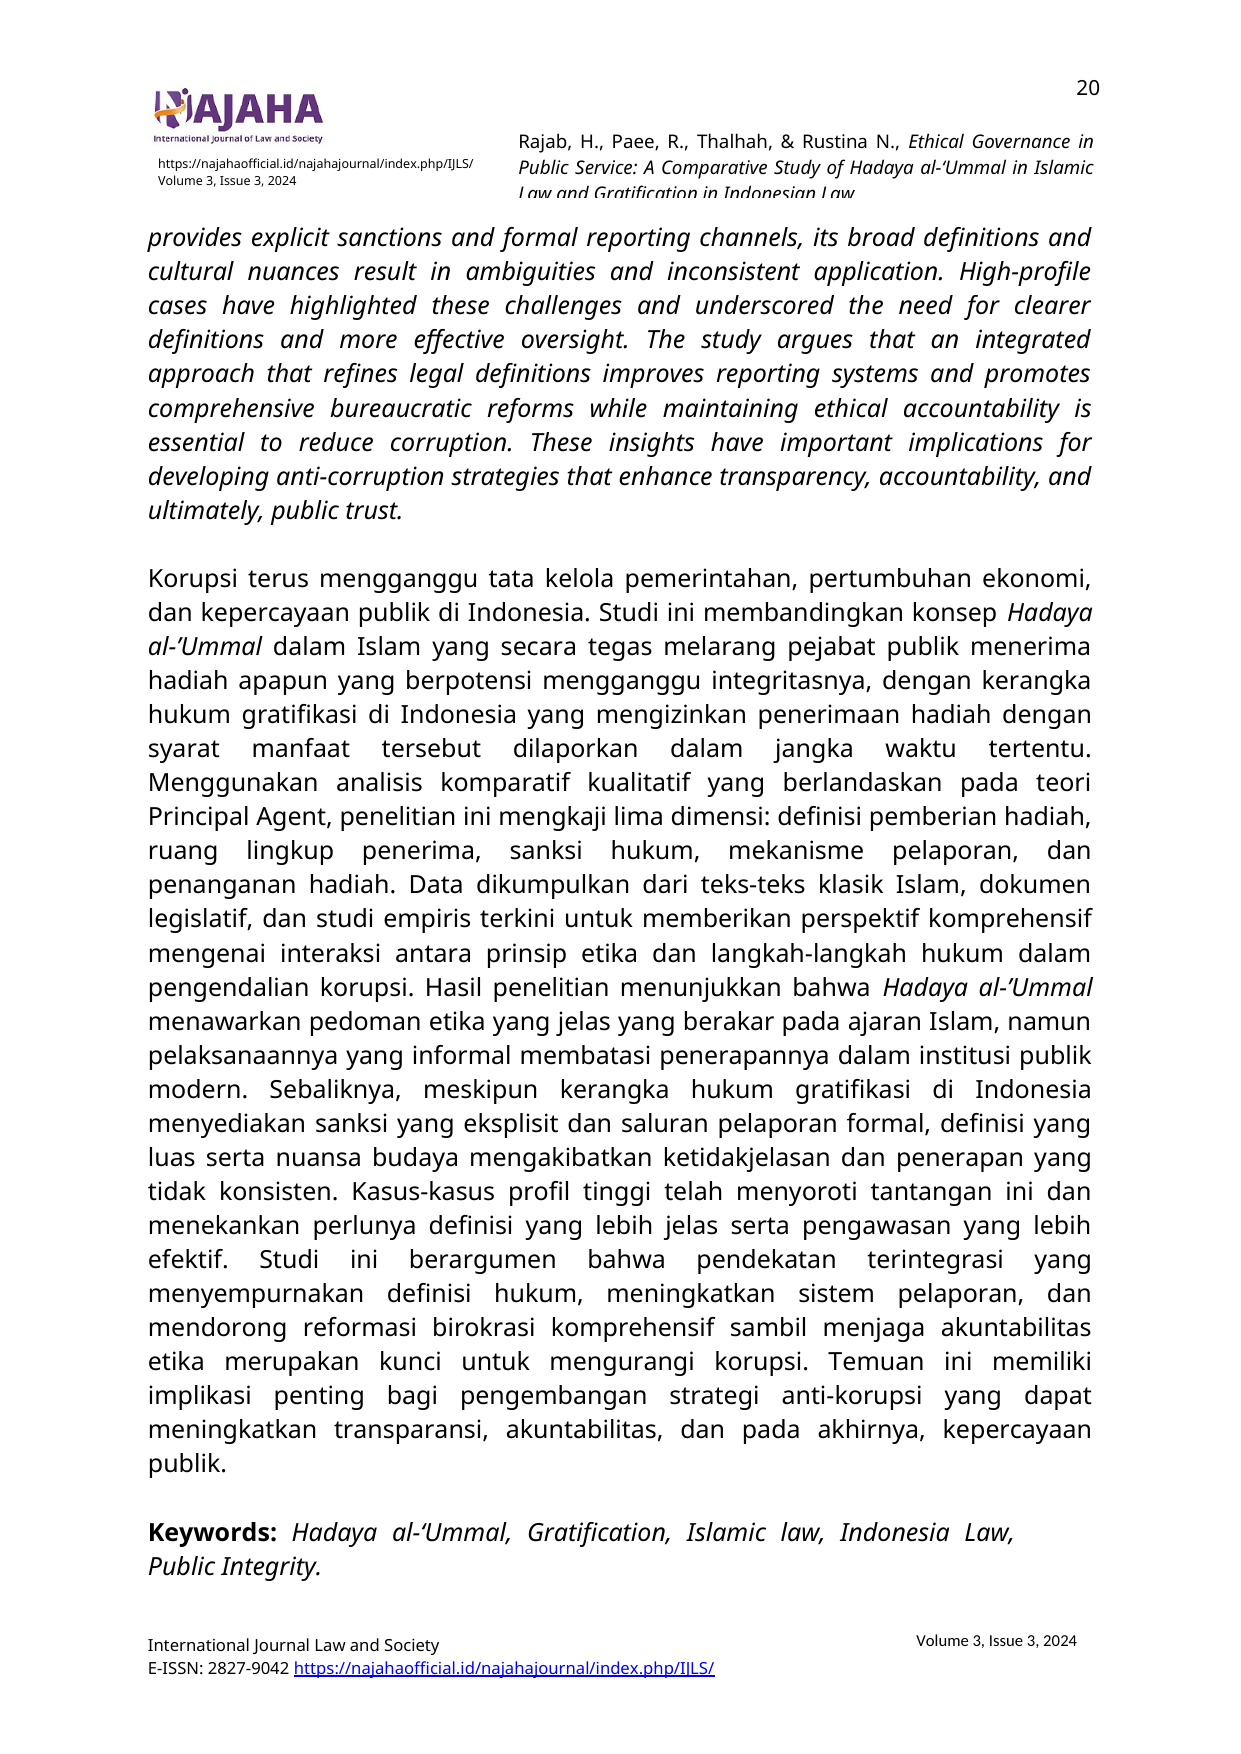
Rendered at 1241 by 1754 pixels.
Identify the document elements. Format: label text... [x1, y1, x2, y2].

picture [147, 75, 328, 158]
text Korupsi terus mengganggu tata kelola pemerintahan, pertumbuhan ekonomi, dan kepercayaan publik di Indonesia. Studi ini membandingkan konsep Hadaya al-’Ummal dalam Islam yang secara tegas melarang pejabat publik menerima hadiah apapun yang berpotensi mengganggu integritasnya, dengan kerangka hukum gratifikasi di Indonesia yang mengizinkan penerimaan hadiah dengan syarat manfaat tersebut dilaporkan dalam jangka waktu tertentu. Menggunakan analisis komparatif kualitatif yang berlandaskan pada teori Principal Agent, penelitian ini mengkaji lima dimensi: definisi pemberian hadiah, ruang lingkup penerima, sanksi hukum, mekanisme pelaporan, dan penanganan hadiah. Data dikumpulkan dari teks-teks klasik Islam, dokumen legislatif, dan studi empiris terkini untuk memberikan perspektif komprehensif mengenai interaksi antara prinsip etika dan langkah-langkah hukum dalam pengendalian korupsi. Hasil penelitian menunjukkan bahwa Hadaya al-’Ummal menawarkan pedoman etika yang jelas yang berakar pada ajaran Islam, namun pelaksanaannya yang informal membatasi penerapannya dalam institusi publik modern. Sebaliknya, meskipun kerangka hukum gratifikasi di Indonesia menyediakan sanksi yang eksplisit dan saluran pelaporan formal, definisi yang luas serta nuansa budaya mengakibatkan ketidakjelasan dan penerapan yang tidak konsisten. Kasus-kasus profil tinggi telah menyoroti tantangan ini dan menekankan perlunya definisi yang lebih jelas serta pengawasan yang lebih efektif. Studi ini berargumen bahwa pendekatan terintegrasi yang menyempurnakan definisi hukum, meningkatkan sistem pelaporan, dan mendorong reformasi birokrasi komprehensif sambil menjaga akuntabilitas etika merupakan kunci untuk mengurangi korupsi. Temuan ini memiliki implikasi penting bagi pengembangan strategi anti-korupsi yang dapat meningkatkan transparansi, akuntabilitas, dan pada akhirnya, kepercayaan publik. [148, 561, 1093, 1480]
text Keywords: Hadaya al-‘Ummal, Gratification, Islamic law, Indonesia Law, Public Integrity. [148, 1514, 1016, 1582]
